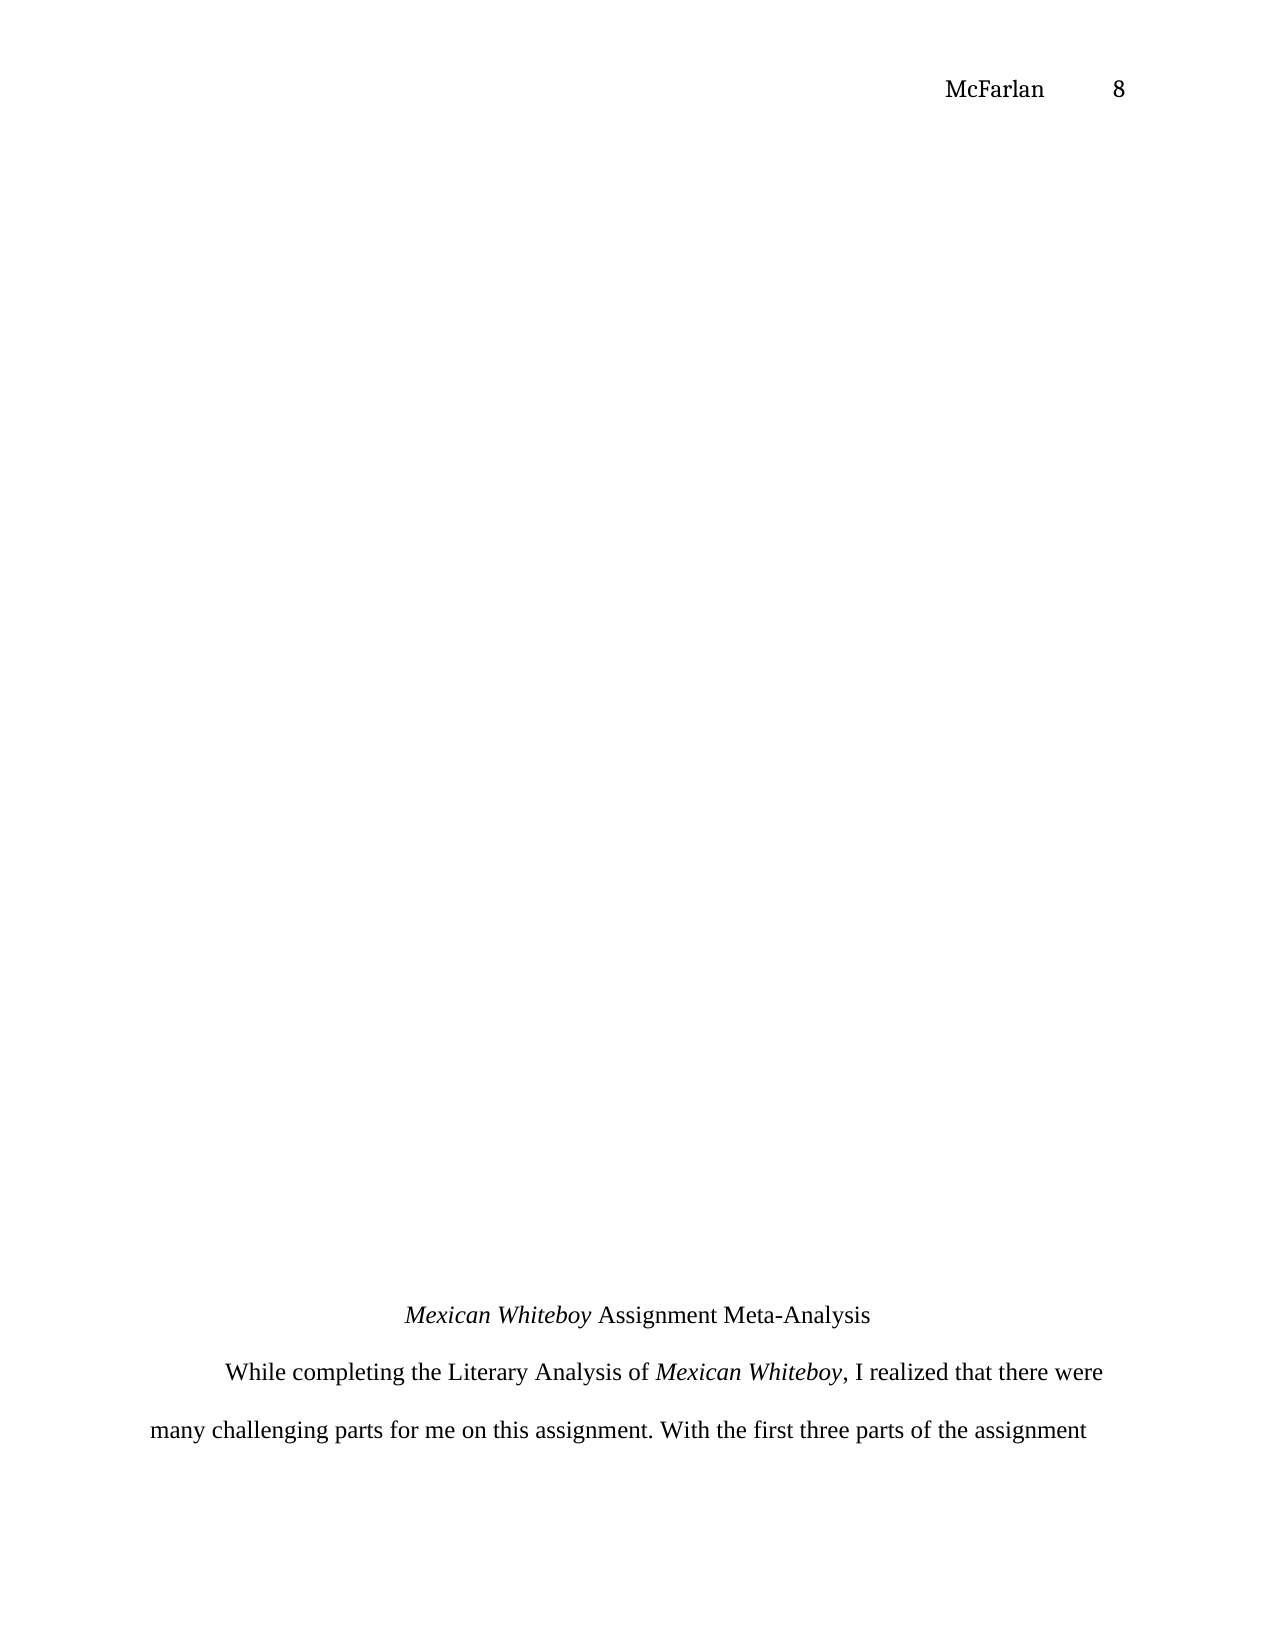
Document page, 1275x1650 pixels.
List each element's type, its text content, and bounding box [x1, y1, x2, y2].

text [150, 1357, 1125, 1444]
text Mexican Whiteboy Assignment Meta-Analysis [150, 1300, 1125, 1329]
